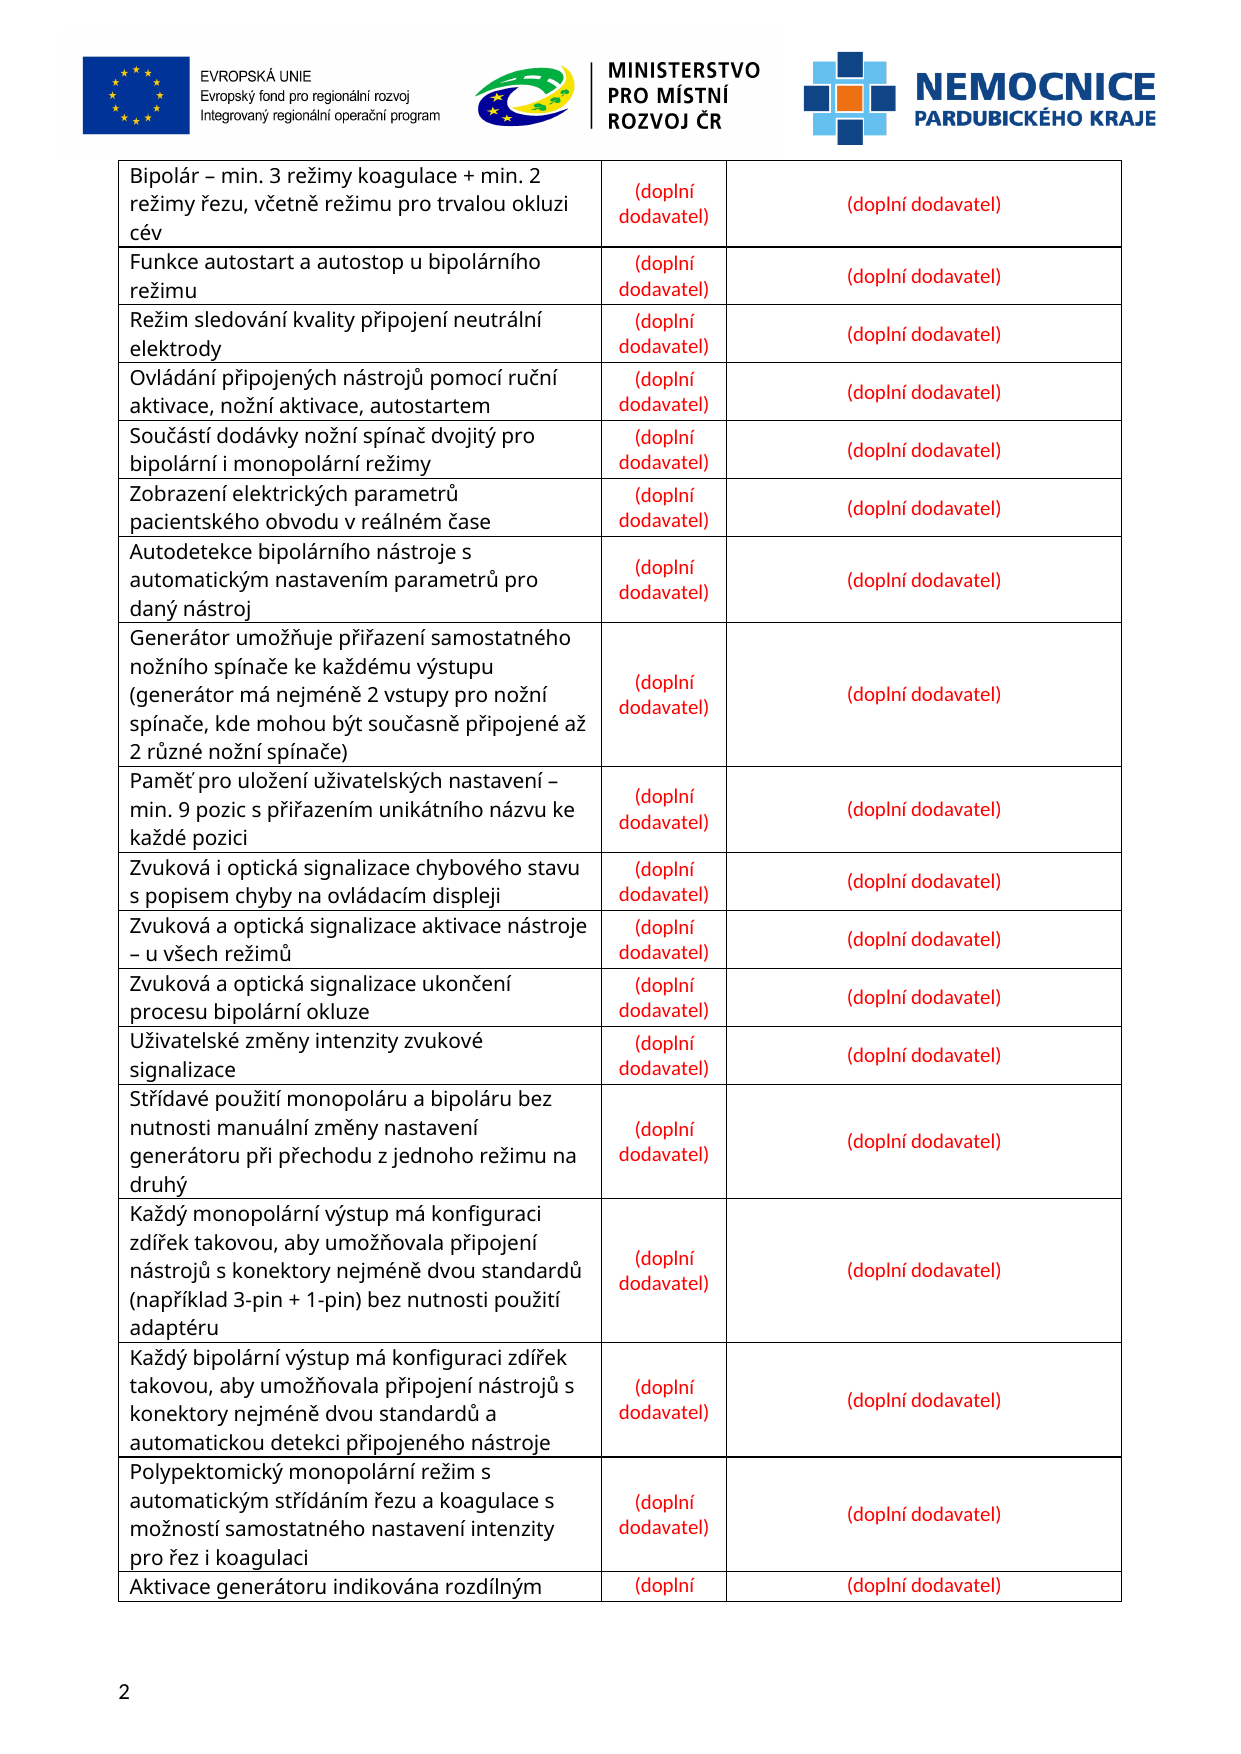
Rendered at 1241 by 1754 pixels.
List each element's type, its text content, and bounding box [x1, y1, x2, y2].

table_cell Ovládání připojených nástrojů pomocí ruční aktivace, nožní aktivace, autostartem [119, 363, 601, 420]
table_cell Generátor umožňuje přiřazení samostatného nožního spínače ke každému výstupu (generátor má nejméně 2 vstupy pro nožní spínače, kde mohou být současně připojené až 2 různé nožní spínače) [119, 623, 601, 766]
table_cell (doplní dodavatel) [602, 1572, 726, 1601]
table_cell Uživatelské změny intenzity zvukové signalizace [119, 1027, 601, 1083]
table_cell (doplní dodavatel) [727, 853, 1121, 910]
table_cell Každý bipolární výstup má konfiguraci zdířek takovou, aby umožňovala připojení nástrojů s konektory nejméně dvou standardů a automatickou detekci připojeného nástroje [119, 1343, 601, 1456]
picture [802, 51, 1156, 146]
table_cell Aktivace generátoru indikována rozdílným zvukem pro řez a koagulaci a opticky na ovládacím displeji generátoru [119, 1572, 601, 1601]
table_cell (doplní dodavatel) [727, 248, 1121, 304]
table_cell (doplní dodavatel) [727, 479, 1121, 536]
table_cell (doplní dodavatel) [727, 1199, 1121, 1342]
table_cell (doplní dodavatel) [727, 363, 1121, 420]
table_cell (doplní dodavatel) [602, 363, 726, 420]
table_cell Každý monopolární výstup má konfiguraci zdířek takovou, aby umožňovala připojení nástrojů s konektory nejméně dvou standardů (například 3-pin + 1-pin) bez nutnosti použití adaptéru [119, 1199, 601, 1342]
table_cell (doplní dodavatel) [727, 537, 1121, 622]
table_cell (doplní dodavatel) [602, 161, 726, 246]
table_cell Polypektomický monopolární režim s automatickým střídáním řezu a koagulace s možností samostatného nastavení intenzity pro řez i koagulaci [119, 1458, 601, 1571]
table_cell Autodetekce bipolárního nástroje s automatickým nastavením parametrů pro daný nástroj [119, 537, 601, 622]
table_cell Střídavé použití monopoláru a bipoláru bez nutnosti manuální změny nastavení generátoru při přechodu z jednoho režimu na druhý [119, 1085, 601, 1198]
table_cell Paměť pro uložení uživatelských nastavení – min. 9 pozic s přiřazením unikátního názvu ke každé pozici [119, 767, 601, 852]
table_cell (doplní dodavatel) [727, 911, 1121, 968]
table_cell (doplní dodavatel) [727, 1458, 1121, 1571]
table_cell (doplní dodavatel) [602, 1199, 726, 1342]
table_cell (doplní dodavatel) [602, 479, 726, 536]
table_cell (doplní dodavatel) [602, 1458, 726, 1571]
table_cell (doplní dodavatel) [727, 1085, 1121, 1198]
table_cell (doplní dodavatel) [602, 767, 726, 852]
table_cell (doplní dodavatel) [602, 1085, 726, 1198]
table_cell (doplní dodavatel) [727, 969, 1121, 1026]
table_cell (doplní dodavatel) [602, 305, 726, 362]
table_cell (doplní dodavatel) [602, 537, 726, 622]
table_cell (doplní dodavatel) [602, 969, 726, 1026]
table_cell (doplní dodavatel) [602, 1343, 726, 1456]
table_cell (doplní dodavatel) [727, 767, 1121, 852]
table_cell Režim sledování kvality připojení neutrální elektrody [119, 305, 601, 362]
table_cell Zvuková i optická signalizace chybového stavu s popisem chyby na ovládacím displeji [119, 853, 601, 910]
table_cell (doplní dodavatel) [727, 1027, 1121, 1083]
table_cell (doplní dodavatel) [602, 421, 726, 478]
table_cell (doplní dodavatel) [602, 911, 726, 968]
table_cell Bipolár – min. 3 režimy koagulace + min. 2 režimy řezu, včetně režimu pro trvalou okluzi cév [119, 161, 601, 246]
table_cell Zobrazení elektrických parametrů pacientského obvodu v reálném čase [119, 479, 601, 536]
table_cell (doplní dodavatel) [602, 248, 726, 304]
table_cell Zvuková a optická signalizace ukončení procesu bipolární okluze [119, 969, 601, 1026]
table_cell (doplní dodavatel) [727, 1343, 1121, 1456]
table_cell Součástí dodávky nožní spínač dvojitý pro bipolární i monopolární režimy [119, 421, 601, 478]
table_cell (doplní dodavatel) [727, 305, 1121, 362]
table_cell Zvuková a optická signalizace aktivace nástroje – u všech režimů [119, 911, 601, 968]
picture [59, 30, 783, 160]
table_cell (doplní dodavatel) [727, 161, 1121, 246]
table_cell (doplní dodavatel) [727, 1572, 1121, 1601]
table_cell (doplní dodavatel) [602, 623, 726, 766]
table_cell (doplní dodavatel) [602, 1027, 726, 1083]
table_cell (doplní dodavatel) [727, 421, 1121, 478]
table_cell (doplní dodavatel) [727, 623, 1121, 766]
table_cell (doplní dodavatel) [602, 853, 726, 910]
table_cell Funkce autostart a autostop u bipolárního režimu [119, 248, 601, 304]
